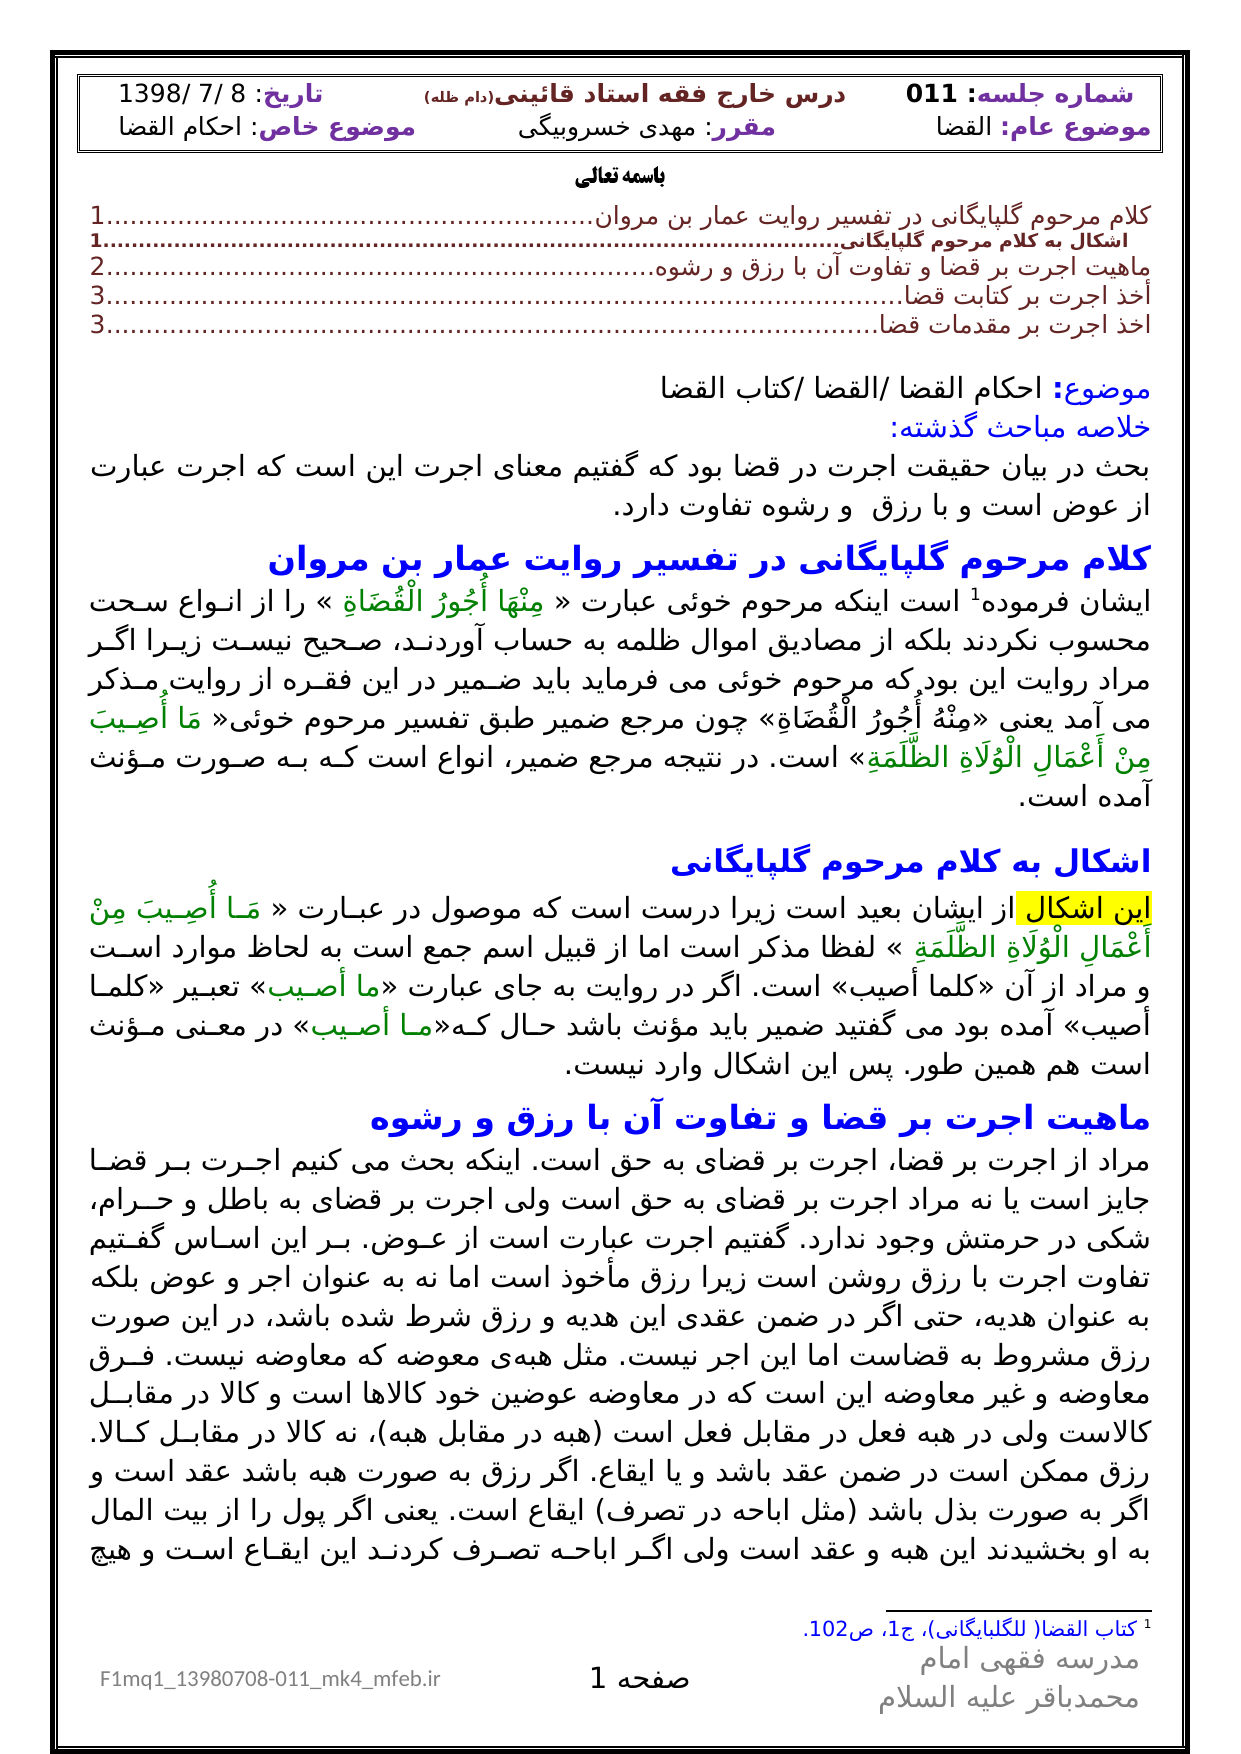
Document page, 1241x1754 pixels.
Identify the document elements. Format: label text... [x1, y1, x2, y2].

text ایشان فرموده است اینکه مرحوم خوئی عبارت « مِنْهَا أُجُورُ الْقُضَاةِ » را از انواع سحت محسوب نکردند بلکه از مصادیق اموال ظلمه به حساب آوردند، صحیح نیست زیرا اگر مراد روایت این بود که مرحوم خوئی می فرماید باید ضمیر در این فقره از روایت مذکر می آمد یعنی «مِنْهُ أُجُورُ الْقُضَاةِ» چون مرجع ضمیر طبق تفسیر مرحوم خوئی« مَا أُصِيبَ مِنْ أَعْمَالِ الْوُلَاةِ الظَّلَمَةِ» است. در نتیجه مرجع ضمیر، انواع است که به صورت مؤنث آمده است. [89, 584, 1152, 813]
text بحث در بیان حقیقت اجرت در قضا بود که گفتیم معنای اجرت این است که اجرت عبارت از عوض است و با رزق و رشوه تفاوت دارد. [89, 449, 1152, 522]
text اشکال به کلام مرحوم گلپایگانی 1 [89, 230, 1128, 252]
text موضوع: احکام القضا /القضا /کتاب القضا [89, 372, 1152, 406]
picture [560, 157, 680, 197]
subtitle کلام مرحوم گلپایگانی در تفسیر روایت عمار بن مروان [89, 540, 1152, 579]
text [89, 1143, 1152, 1567]
subtitle اشکال به کلام مرحوم گلپایگانی [89, 843, 1152, 879]
text کلام مرحوم گلپایگانی در تفسیر روایت عمار بن مروان 1 [89, 201, 1152, 230]
text أخذ اجرت بر کتابت قضا 3 [89, 281, 1152, 310]
text اخذ اجرت بر مقدمات قضا 3 [89, 310, 1152, 339]
text ماهیت اجرت بر قضا و تفاوت آن با رزق و رشوه 2 [89, 252, 1152, 281]
subtitle ماهیت اجرت بر قضا و تفاوت آن با رزق و رشوه [89, 1098, 1152, 1137]
text این اشکال از ایشان بعید است زیرا درست است که موصول در عبارت « مَا أُصِيبَ مِنْ أَعْمَالِ الْوُلَاةِ الظَّلَمَةِ » لفظا مذکر است اما از قبیل اسم جمع است به لحاظ موارد است و مراد از آن «کلما أصیب» است. اگر در روایت به جای عبارت «ما أصیب» تعبیر «کلما أصیب» آمده بود می گفتید ضمیر باید مؤنث باشد حال که«ما أصیب» در معنی مؤنث است هم همین طور. پس این اشکال وارد نیست. [89, 891, 1152, 1081]
text خلاصه مباحث گذشته: [89, 411, 1152, 444]
